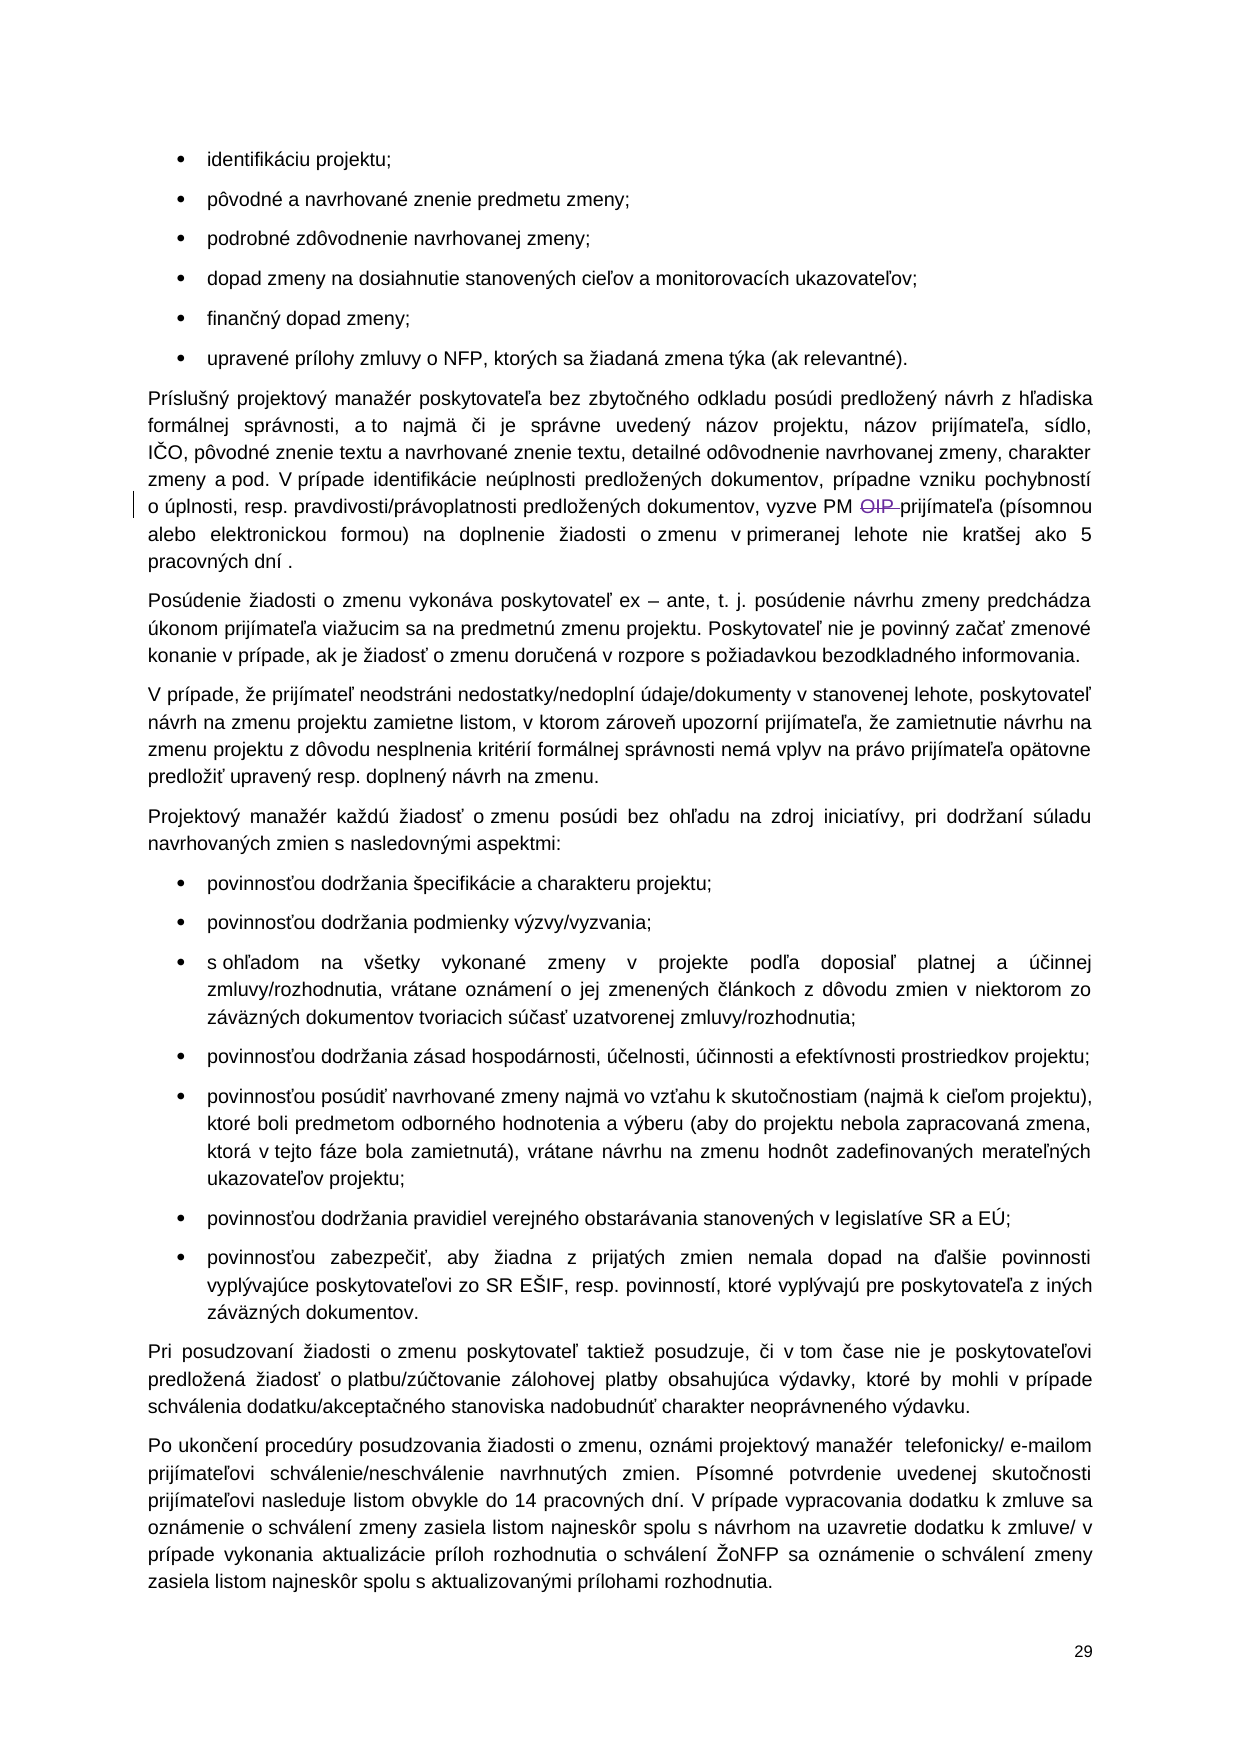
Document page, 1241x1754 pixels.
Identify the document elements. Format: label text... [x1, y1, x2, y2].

text podrobné zdôvodnenie navrhovanej zmeny; [177, 227, 1092, 250]
text Posúdenie žiadosti o zmenu vykonáva poskytovateľ ex – ante, t. j. posúdenie návrhu zmeny predchádza úkonom prijímateľa viažucim sa na predmetnú zmenu projektu. Poskytovateľ nie je povinný začať zmenové konanie v prípade, ak je žiadosť o zmenu doručená v rozpore s požiadavkou bezodkladného informovania. [148, 589, 1092, 666]
text finančný dopad zmeny; [177, 307, 1092, 330]
list s ohľadom na všetky vykonané zmeny v projekte podľa doposiaľ platnej a účinnej zmluvy/rozhodnutia, vrátane oznámení o jej zmenených článkoch z dôvodu zmien v niektorom zo záväzných dokumentov tvoriacich súčasť uzatvorenej zmluvy/rozhodnutia; [177, 951, 1092, 1028]
list povinnosťou dodržania zásad hospodárnosti, účelnosti, účinnosti a efektívnosti prostriedkov projektu; [177, 1045, 1092, 1068]
text Pri posudzovaní žiadosti o zmenu poskytovateľ taktiež posudzuje, či v tom čase nie je poskytovateľovi predložená žiadosť o platbu/zúčtovanie zálohovej platby obsahujúca výdavky, ktoré by mohli v prípade schválenia dodatku/akceptačného stanoviska nadobudnúť charakter neoprávneného výdavku. [148, 1340, 1092, 1417]
list povinnosťou dodržania špecifikácie a charakteru projektu; [177, 871, 1092, 894]
text Po ukončení procedúry posudzovania žiadosti o zmenu, oznámi projektový manažér telefonicky/ e-mailom prijímateľovi schválenie/neschválenie navrhnutých zmien. Písomné potvrdenie uvedenej skutočnosti prijímateľovi nasleduje listom obvykle do 14 pracovných dní. V prípade vypracovania dodatku k zmluve sa oznámenie o schválení zmeny zasiela listom najneskôr spolu s návrhom na uzavretie dodatku k zmluve/ v prípade vykonania aktualizácie príloh rozhodnutia o schválení ŽoNFP sa oznámenie o schválení zmeny zasiela listom najneskôr spolu s aktualizovanými prílohami rozhodnutia. [148, 1434, 1092, 1593]
text identifikáciu projektu; [177, 148, 1092, 171]
list povinnosťou dodržania podmienky výzvy/vyzvania; [177, 911, 1092, 934]
list povinnosťou posúdiť navrhované zmeny najmä vo vzťahu k skutočnostiam (najmä k cieľom projektu), ktoré boli predmetom odborného hodnotenia a výberu (aby do projektu nebola zapracovaná zmena, ktorá v tejto fáze bola zamietnutá), vrátane návrhu na zmenu hodnôt zadefinovaných merateľných ukazovateľov projektu; [177, 1085, 1092, 1189]
text upravené prílohy zmluvy o NFP, ktorých sa žiadaná zmena týka (ak relevantné). [177, 347, 1092, 369]
text V prípade, že prijímateľ neodstráni nedostatky/nedoplní údaje/dokumenty v stanovenej lehote, poskytovateľ návrh na zmenu projektu zamietne listom, v ktorom zároveň upozorní prijímateľa, že zamietnutie návrhu na zmenu projektu z dôvodu nesplnenia kritérií formálnej správnosti nemá vplyv na právo prijímateľa opätovne predložiť upravený resp. doplnený návrh na zmenu. [148, 683, 1092, 788]
text dopad zmeny na dosiahnutie stanovených cieľov a monitorovacích ukazovateľov; [177, 267, 1092, 290]
text Príslušný projektový manažér poskytovateľa bez zbytočného odkladu posúdi predložený návrh z hľadiska formálnej správnosti, a to najmä či je správne uvedený názov projektu, názov prijímateľa, sídlo, IČO, pôvodné znenie textu a navrhované znenie textu, detailné odôvodnenie navrhovanej zmeny, charakter zmeny a pod. V prípade identifikácie neúplnosti predložených dokumentov, prípadne vzniku pochybností o úplnosti, resp. pravdivosti/právoplatnosti predložených dokumentov, vyzve PM prijímateľa (písomnou alebo elektronickou formou) na doplnenie žiadosti o zmenu v primeranej lehote nie kratšej ako 5 pracovných dní . [148, 386, 1092, 572]
list povinnosťou zabezpečiť, aby žiadna z prijatých zmien nemala dopad na ďalšie povinnosti vyplývajúce poskytovateľovi zo SR EŠIF, resp. povinností, ktoré vyplývajú pre poskytovateľa z iných záväzných dokumentov. [177, 1246, 1092, 1323]
text pôvodné a navrhované znenie predmetu zmeny; [177, 187, 1092, 210]
list povinnosťou dodržania pravidiel verejného obstarávania stanovených v legislatíve SR a EÚ; [177, 1206, 1092, 1229]
text Projektový manažér každú žiadosť o zmenu posúdi bez ohľadu na zdroj iniciatívy, pri dodržaní súladu navrhovaných zmien s nasledovnými aspektmi: [148, 804, 1092, 854]
